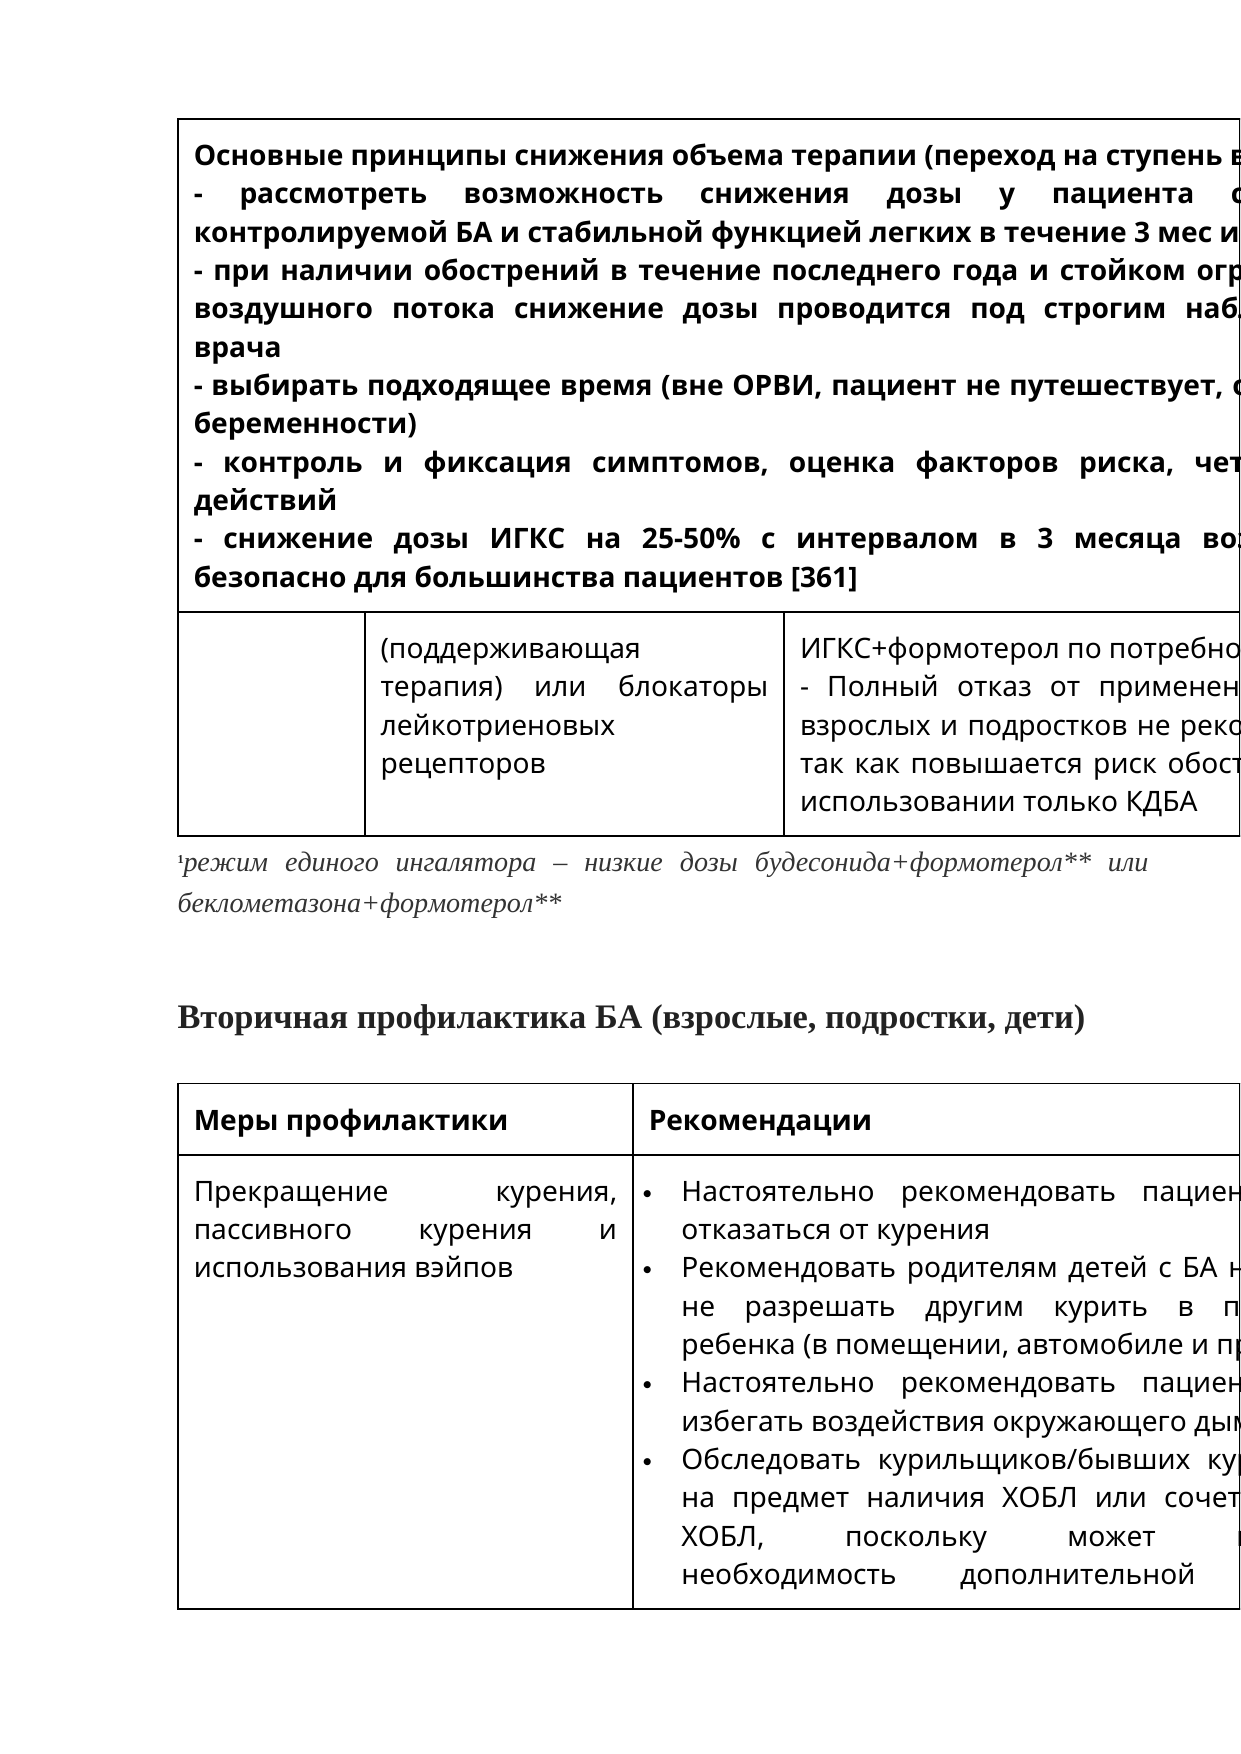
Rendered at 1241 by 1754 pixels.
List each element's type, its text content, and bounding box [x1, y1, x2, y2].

text Вторичная профилактика БА (взрослые, подростки, дети) [177, 996, 1152, 1036]
table_cell Низкие дозы ИГКС (поддерживающая терапия) или блокаторы лейкотриеновых рецепторов [366, 613, 783, 835]
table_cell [179, 1156, 632, 1608]
table_cell - Переход на низкодозовый ИГКС+формотерол по потребности. - Полный отказ от применения ИГКС у взрослых и подростков не рекомендуется, так как повышается риск обострений при использовании только КДБА [785, 613, 1239, 835]
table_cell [634, 1156, 1239, 1608]
table_header Меры профилактики [179, 1084, 632, 1154]
table_cell [179, 613, 364, 835]
table_header Основные принципы снижения объема терапии (переход на ступень вниз) БА - рассмотреть возможность снижения дозы у пациента с хорошо контролируемой БА и стабильной функцией легких в течение 3 мес и более - при наличии обострений в течение последнего года и стойком ограничении воздушного потока снижение дозы проводится под строгим наблюдением врача - выбирать подходящее время (вне ОРВИ, пациент не путешествует, отсутствие беременности) - контроль и фиксация симптомов, оценка факторов риска, четкий план действий - снижение дозы ИГКС на 25-50% с интервалом в 3 месяца возможно и безопасно для большинства пациентов [361] [179, 120, 1239, 611]
table_header Рекомендации [634, 1084, 1239, 1154]
text 1режим единого ингалятора – низкие дозы будесонида+формотерол** или беклометазона+формотерол** [177, 837, 1152, 918]
